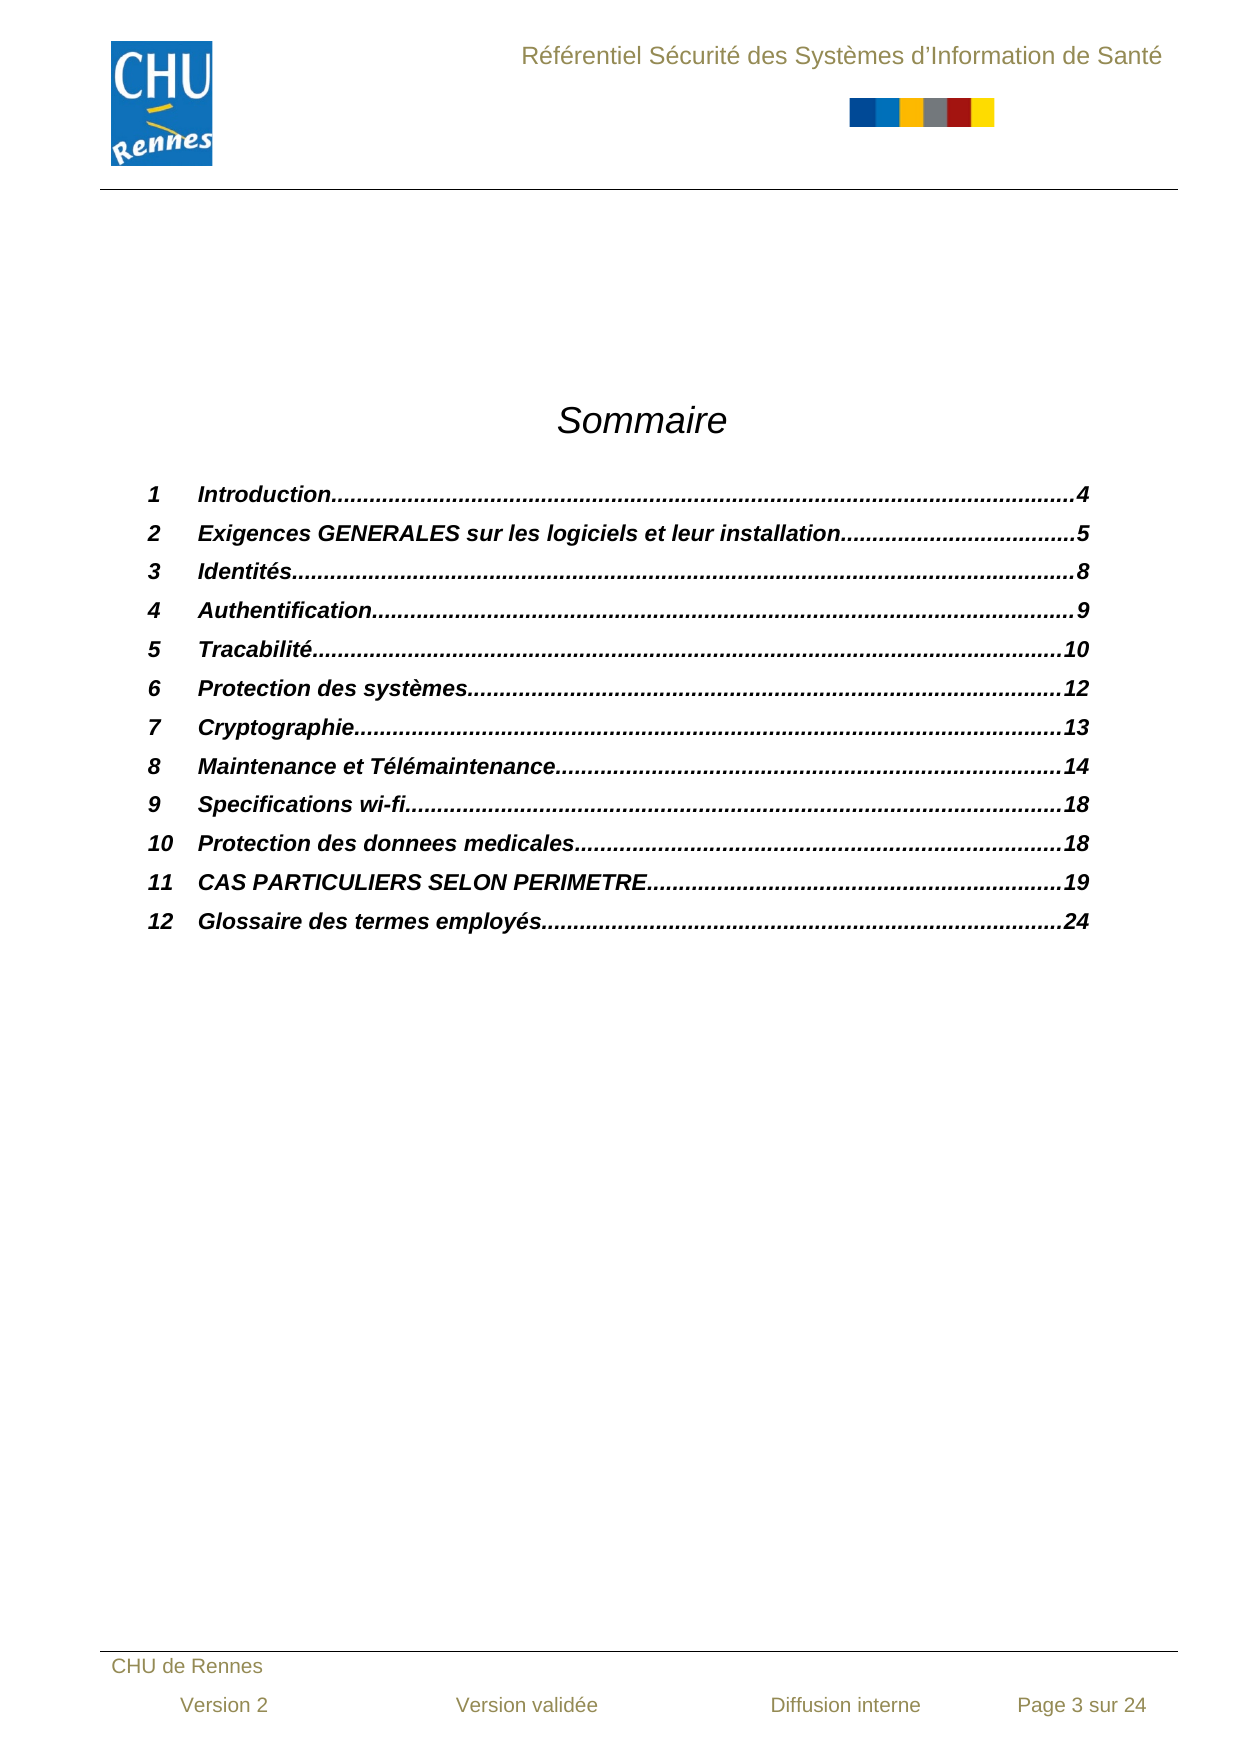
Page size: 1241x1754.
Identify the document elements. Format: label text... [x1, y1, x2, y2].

text 1 Introduction 4 [148, 481, 1092, 507]
picture [111, 41, 213, 166]
text 5 Tracabilité 10 [148, 636, 1092, 662]
subtitle Sommaire [195, 399, 1092, 442]
text 8 Maintenance et Télémaintenance 14 [148, 753, 1092, 779]
text 4 Authentification 9 [148, 597, 1092, 623]
text 2 Exigences GENERALES sur les logiciels et leur installation 5 [148, 519, 1092, 546]
text 10 Protection des donnees medicales 18 [148, 830, 1092, 857]
text 12 Glossaire des termes employés 24 [148, 908, 1092, 934]
picture [849, 98, 995, 127]
text 9 Specifications wi-fi 18 [148, 791, 1092, 818]
text 3 Identités 8 [148, 558, 1092, 585]
text 6 Protection des systèmes 12 [148, 675, 1092, 701]
text 11 CAS PARTICULIERS SELON PERIMETRE 19 [148, 869, 1092, 896]
text 7 Cryptographie 13 [148, 714, 1092, 740]
